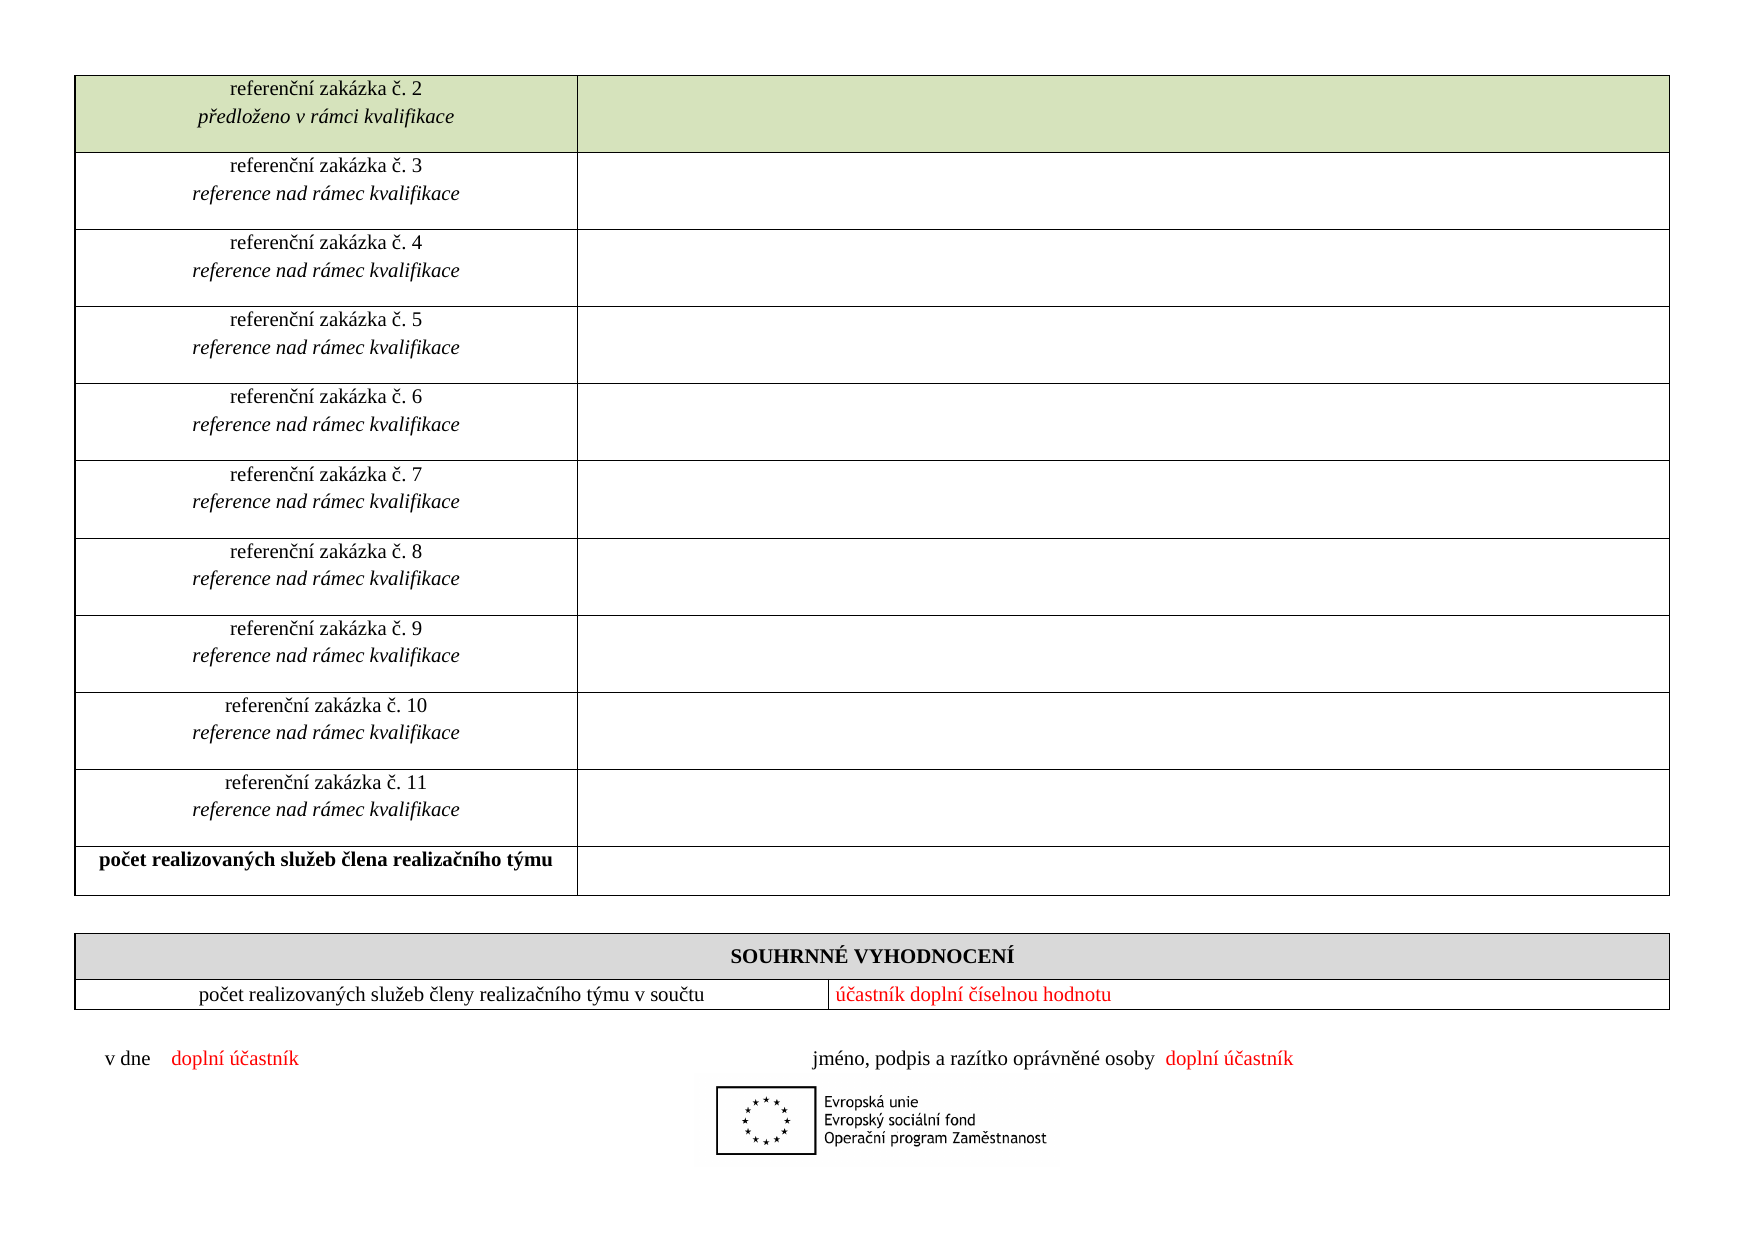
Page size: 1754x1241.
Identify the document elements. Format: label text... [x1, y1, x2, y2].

table_cell referenční zakázka č. 4 reference nad rámec kvalifikace [76, 230, 577, 306]
table_cell počet realizovaných služeb členy realizačního týmu v součtu [76, 980, 828, 1008]
table_cell [578, 153, 1669, 229]
table_cell [578, 693, 1669, 769]
table_cell [578, 230, 1669, 306]
table_cell [578, 384, 1669, 460]
table_cell [578, 616, 1669, 692]
table_cell referenční zakázka č. 5 reference nad rámec kvalifikace [76, 307, 577, 383]
table_cell referenční zakázka č. 7 reference nad rámec kvalifikace [76, 461, 577, 537]
picture [693, 1073, 1060, 1167]
table_cell [578, 847, 1669, 895]
table_cell referenční zakázka č. 8 reference nad rámec kvalifikace [76, 539, 577, 614]
table_cell referenční zakázka č. 3 reference nad rámec kvalifikace [76, 153, 577, 229]
table_header SOUHRNNÉ VYHODNOCENÍ [76, 934, 1669, 979]
table_cell referenční zakázka č. 11 reference nad rámec kvalifikace [76, 770, 577, 846]
table_cell [578, 539, 1669, 614]
table_cell [578, 307, 1669, 383]
table_cell referenční zakázka č. 9 reference nad rámec kvalifikace [76, 616, 577, 692]
text v dne doplní účastník jméno, podpis a razítko oprávněné osoby doplní účastník [104, 1046, 1679, 1070]
table_cell referenční zakázka č. 6 reference nad rámec kvalifikace [76, 384, 577, 460]
table_cell počet realizovaných služeb člena realizačního týmu [76, 847, 577, 895]
table_cell [578, 76, 1669, 152]
table_cell referenční zakázka č. 10 reference nad rámec kvalifikace [76, 693, 577, 769]
table_cell [578, 770, 1669, 846]
table_cell referenční zakázka č. 2 předloženo v rámci kvalifikace [76, 76, 577, 152]
table_cell [578, 461, 1669, 537]
table_cell účastník doplní číselnou hodnotu [829, 980, 1669, 1008]
